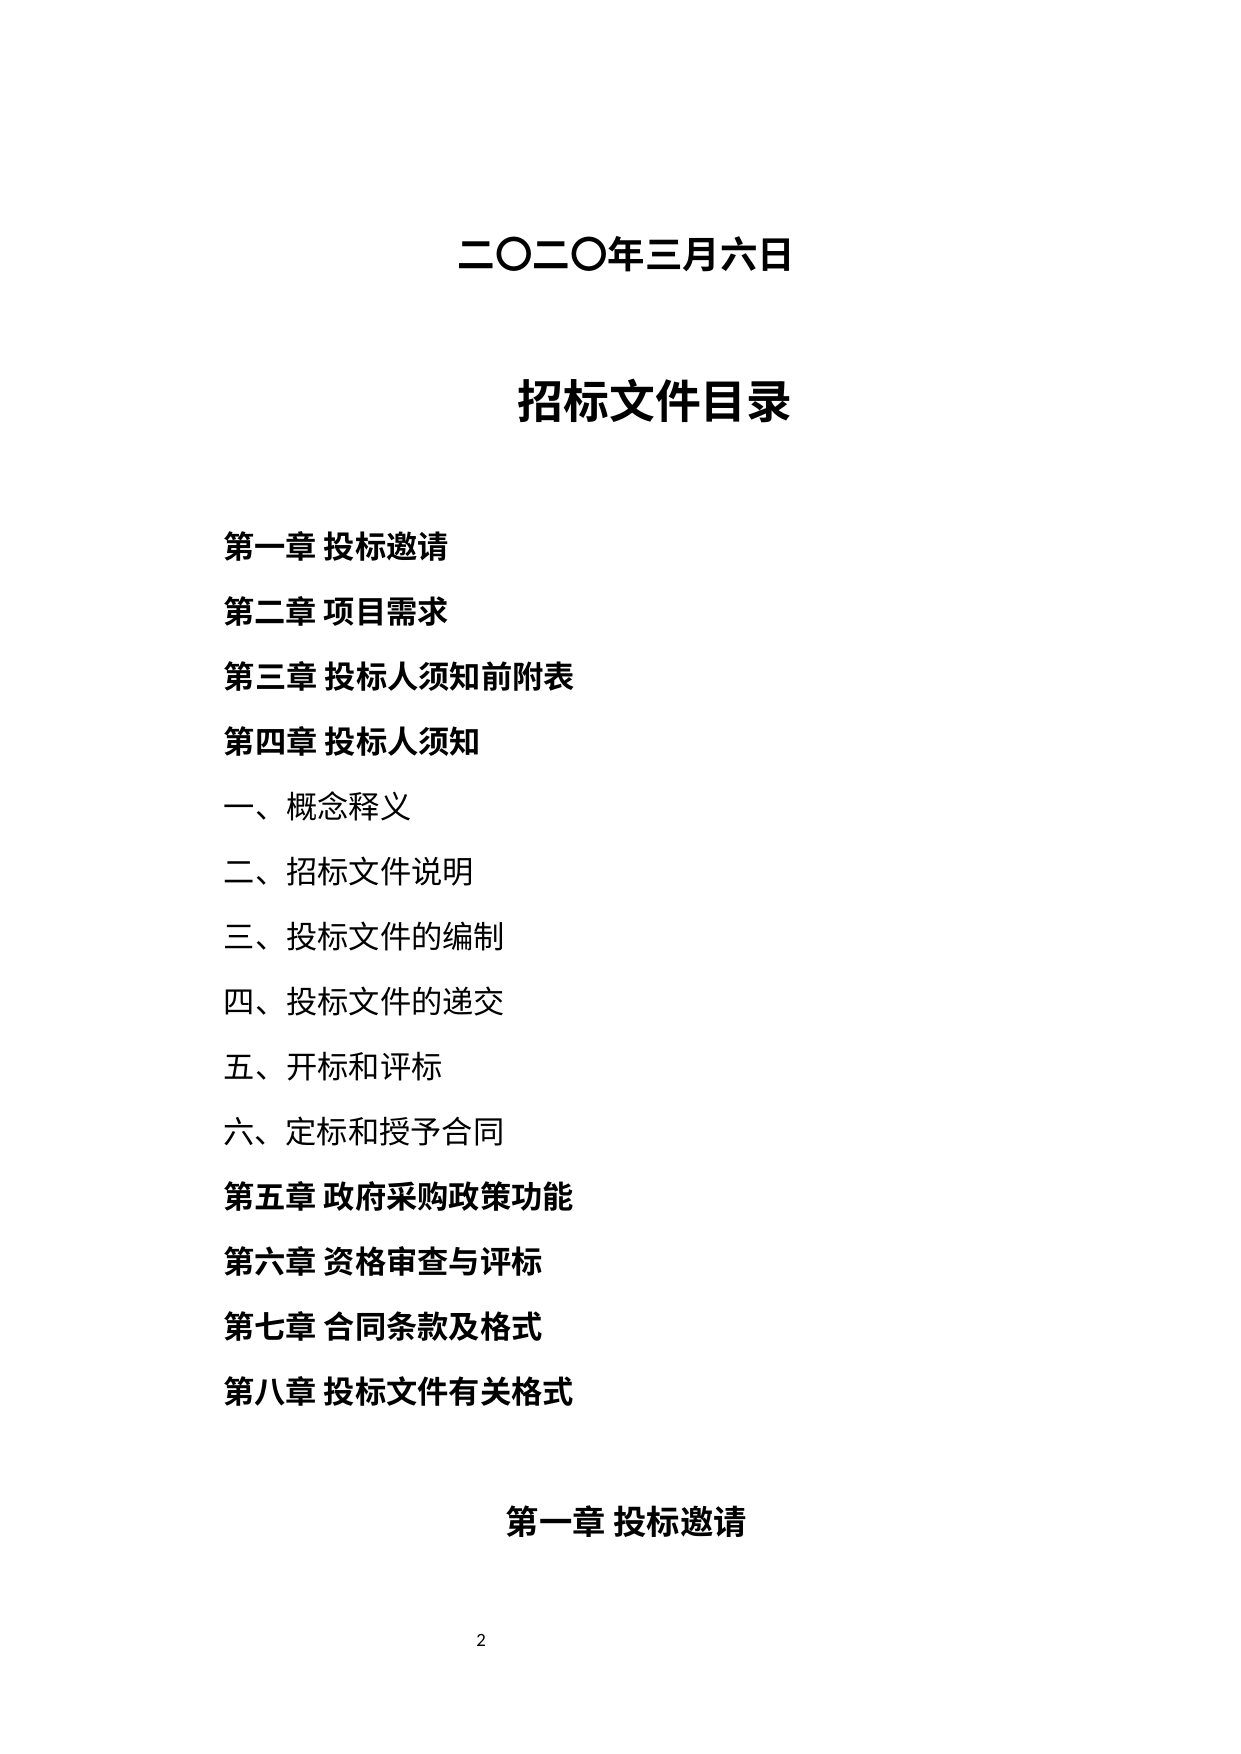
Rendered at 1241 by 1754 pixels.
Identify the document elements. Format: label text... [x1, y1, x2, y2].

text 第二章 项目需求 [165, 577, 1087, 642]
text 第四章 投标人须知 [165, 707, 1087, 772]
text 二〇二〇年三月六日 [165, 219, 1087, 284]
text 一、概念释义 [165, 772, 1087, 837]
text 二、招标文件说明 [165, 837, 1087, 902]
text 招标文件目录 [165, 349, 1087, 447]
text 第六章 资格审查与评标 [165, 1227, 1087, 1292]
text 五、开标和评标 [165, 1032, 1087, 1097]
text 三、投标文件的编制 [165, 902, 1087, 967]
text 第五章 政府采购政策功能 [165, 1162, 1087, 1227]
text 六、定标和授予合同 [165, 1097, 1087, 1162]
text 第八章 投标文件有关格式 [165, 1357, 1087, 1422]
text 第一章 投标邀请 [165, 512, 1087, 577]
text 第一章 投标邀请 [165, 1487, 1087, 1552]
text 第三章 投标人须知前附表 [165, 642, 1087, 707]
text 第七章 合同条款及格式 [165, 1292, 1087, 1357]
text 四、投标文件的递交 [165, 967, 1087, 1032]
